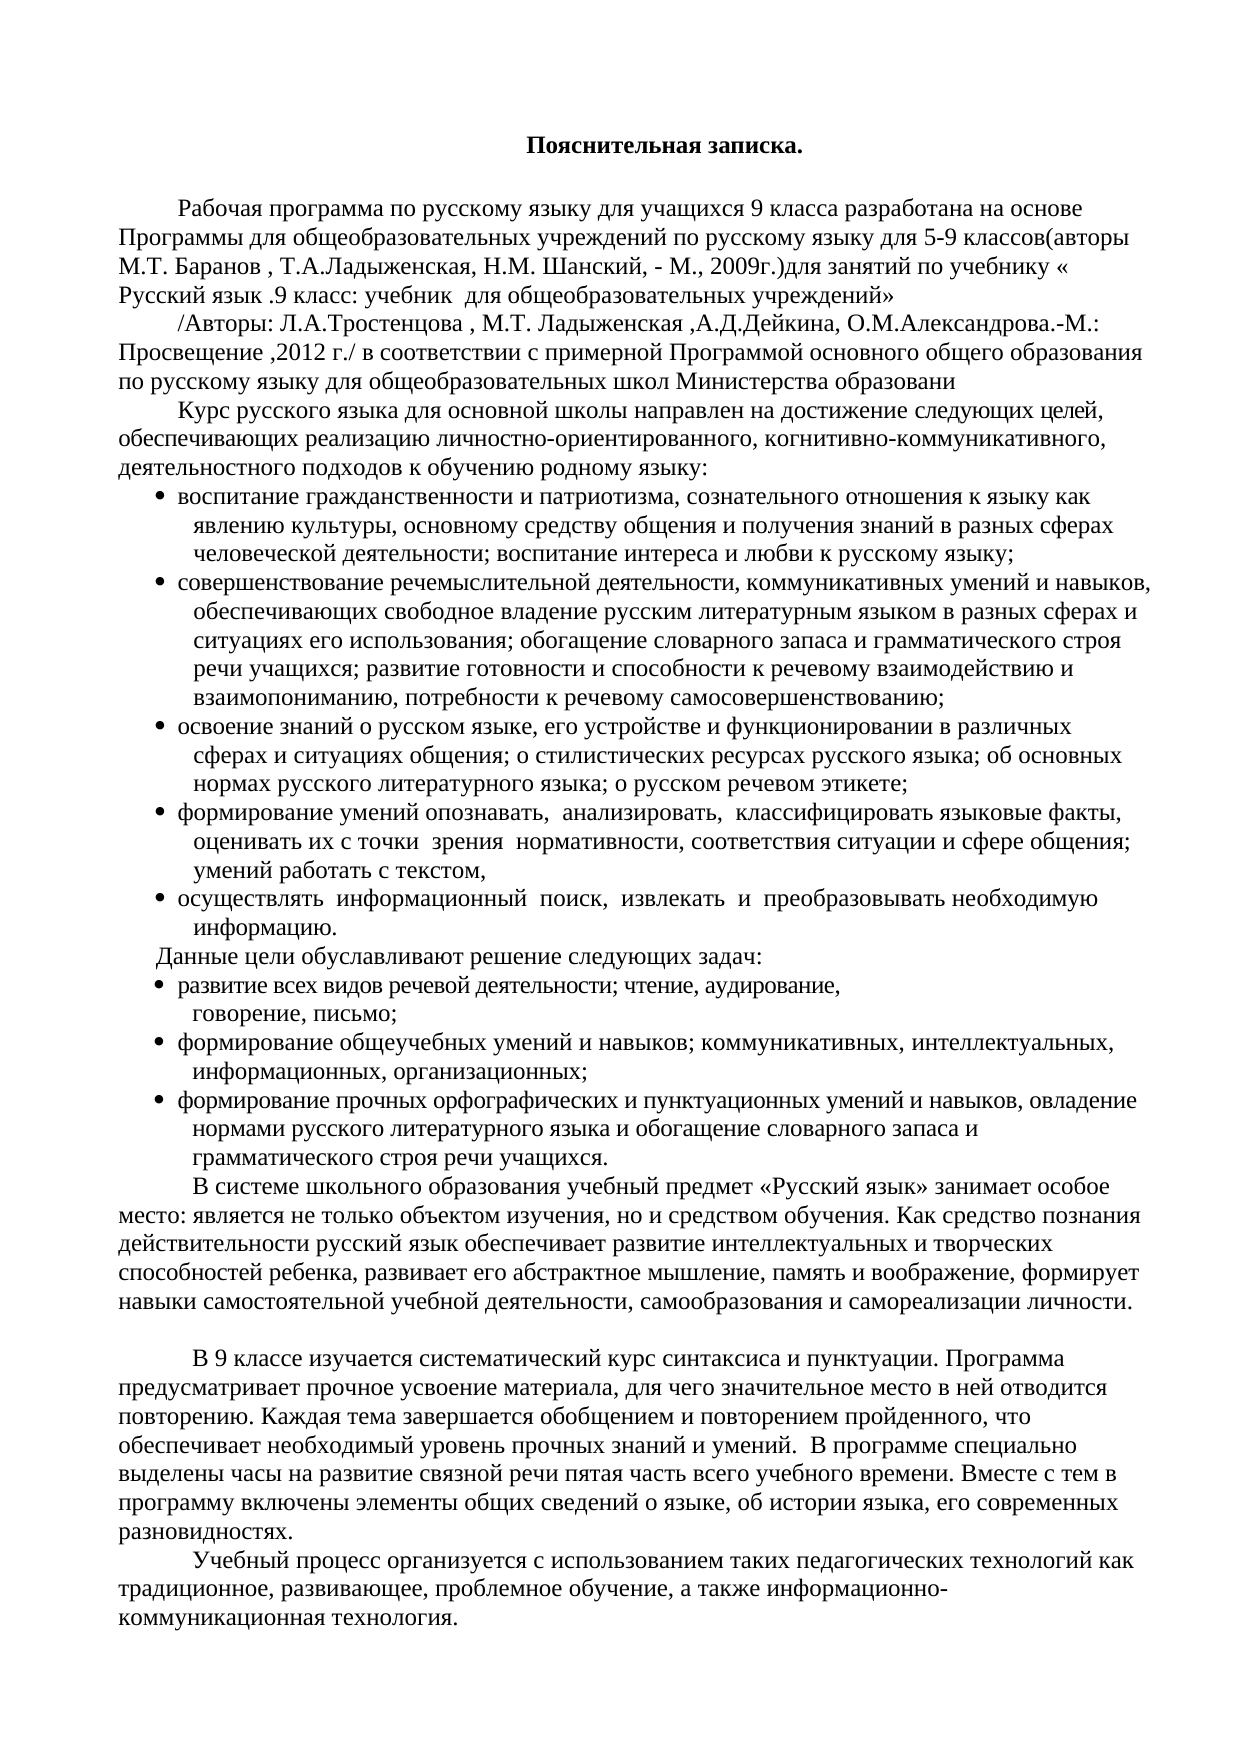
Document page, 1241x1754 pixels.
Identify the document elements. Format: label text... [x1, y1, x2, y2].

list развитие всех видов речевой деятельности; чтение, аудирование, говорение, письмо; [154, 970, 1152, 1027]
list совершенствование речемыслительной деятельности, коммуникативных умений и навыков, обеспечивающих свободное владение русским литературным языком в разных сферах и ситуациях его использования; обогащение словарного запаса и грамматического строя речи учащихся; развитие готовности и способности к речевому взаимодействию и взаимопониманию, потребности к речевому самосовершенствованию; [156, 567, 1152, 711]
subtitle Пояснительная записка. [177, 130, 1152, 158]
list формирование общеучебных умений и навыков; коммуникативных, интеллектуальных, информационных, организационных; [154, 1027, 1152, 1085]
list осуществлять информационный поиск, извлекать и преобразовывать необходимую информацию. [156, 883, 1152, 941]
text В системе школьного образования учебный предмет «Русский язык» занимает особое место: является не только объектом изучения, но и средством обучения. Как средство познания действительности русский язык обеспечивает развитие интеллектуальных и творческих способностей ребенка, развивает его абстрактное мышление, память и воображение, формирует навыки самостоятельной учебной деятельности, самообразования и самореализации личности. [118, 1171, 1152, 1315]
text /Авторы: Л.А.Тростенцова , М.Т. Ладыженская ,А.Д.Дейкина, О.М.Александрова.-М.: Просвещение ,2012 г./ в соответствии с примерной Программой основного общего образования по русскому языку для общеобразовательных школ Министерства образовани [118, 308, 1152, 395]
list формирование умений опознавать, анализировать, классифицировать языковые факты, оценивать их с точки зрения нормативности, соответствия ситуации и сфере общения; умений работать с текстом, [156, 797, 1152, 883]
text Курс русского языка для основной школы направлен на достижение следующих целей, обеспечивающих реализацию личностно-ориентированного, когнитивно-коммуникативного, деятельностного подходов к обучению родному языку: [118, 395, 1152, 481]
list воспитание гражданственности и патриотизма, сознательного отношения к языку как явлению культуры, основному средству общения и получения знаний в разных сферах человеческой деятельности; воспитание интереса и любви к русскому языку; [156, 481, 1152, 567]
text Учебный процесс организуется с использованием таких педагогических технологий как традиционное, развивающее, проблемное обучение, а также информационно-коммуникационная технология. [118, 1545, 1152, 1631]
text Данные цели обуславливают решение следующих задач: [118, 941, 1152, 970]
text Рабочая программа по русскому языку для учащихся 9 класса разработана на основе Программы для общеобразовательных учреждений по русскому языку для 5-9 классов(авторы М.Т. Баранов , Т.А.Ладыженская, Н.М. Шанский, - М., 2009г.)для занятий по учебнику « Русский язык .9 класс: учебник для общеобразовательных учреждений» [118, 193, 1152, 308]
list формирование прочных орфографических и пунктуационных умений и навыков, овладение нормами русского литературного языка и обогащение словарного запаса и грамматического строя речи учащихся. [154, 1085, 1152, 1171]
list освоение знаний о русском языке, его устройстве и функционировании в различных сферах и ситуациях общения; о стилистических ресурсах русского языка; об основных нормах русского литературного языка; о русском речевом этикете; [156, 711, 1152, 797]
text В 9 классе изучается систематический курс синтаксиса и пунктуации. Программа предусматривает прочное усвоение материала, для чего значительное место в ней отводится повторению. Каждая тема завершается обобщением и повторением пройденного, что обеспечивает необходимый уровень прочных знаний и умений. В программе специально выделены часы на развитие связной речи пятая часть всего учебного времени. Вместе с тем в программу включены элементы общих сведений о языке, об истории языка, его современных разновидностях. [118, 1343, 1152, 1545]
